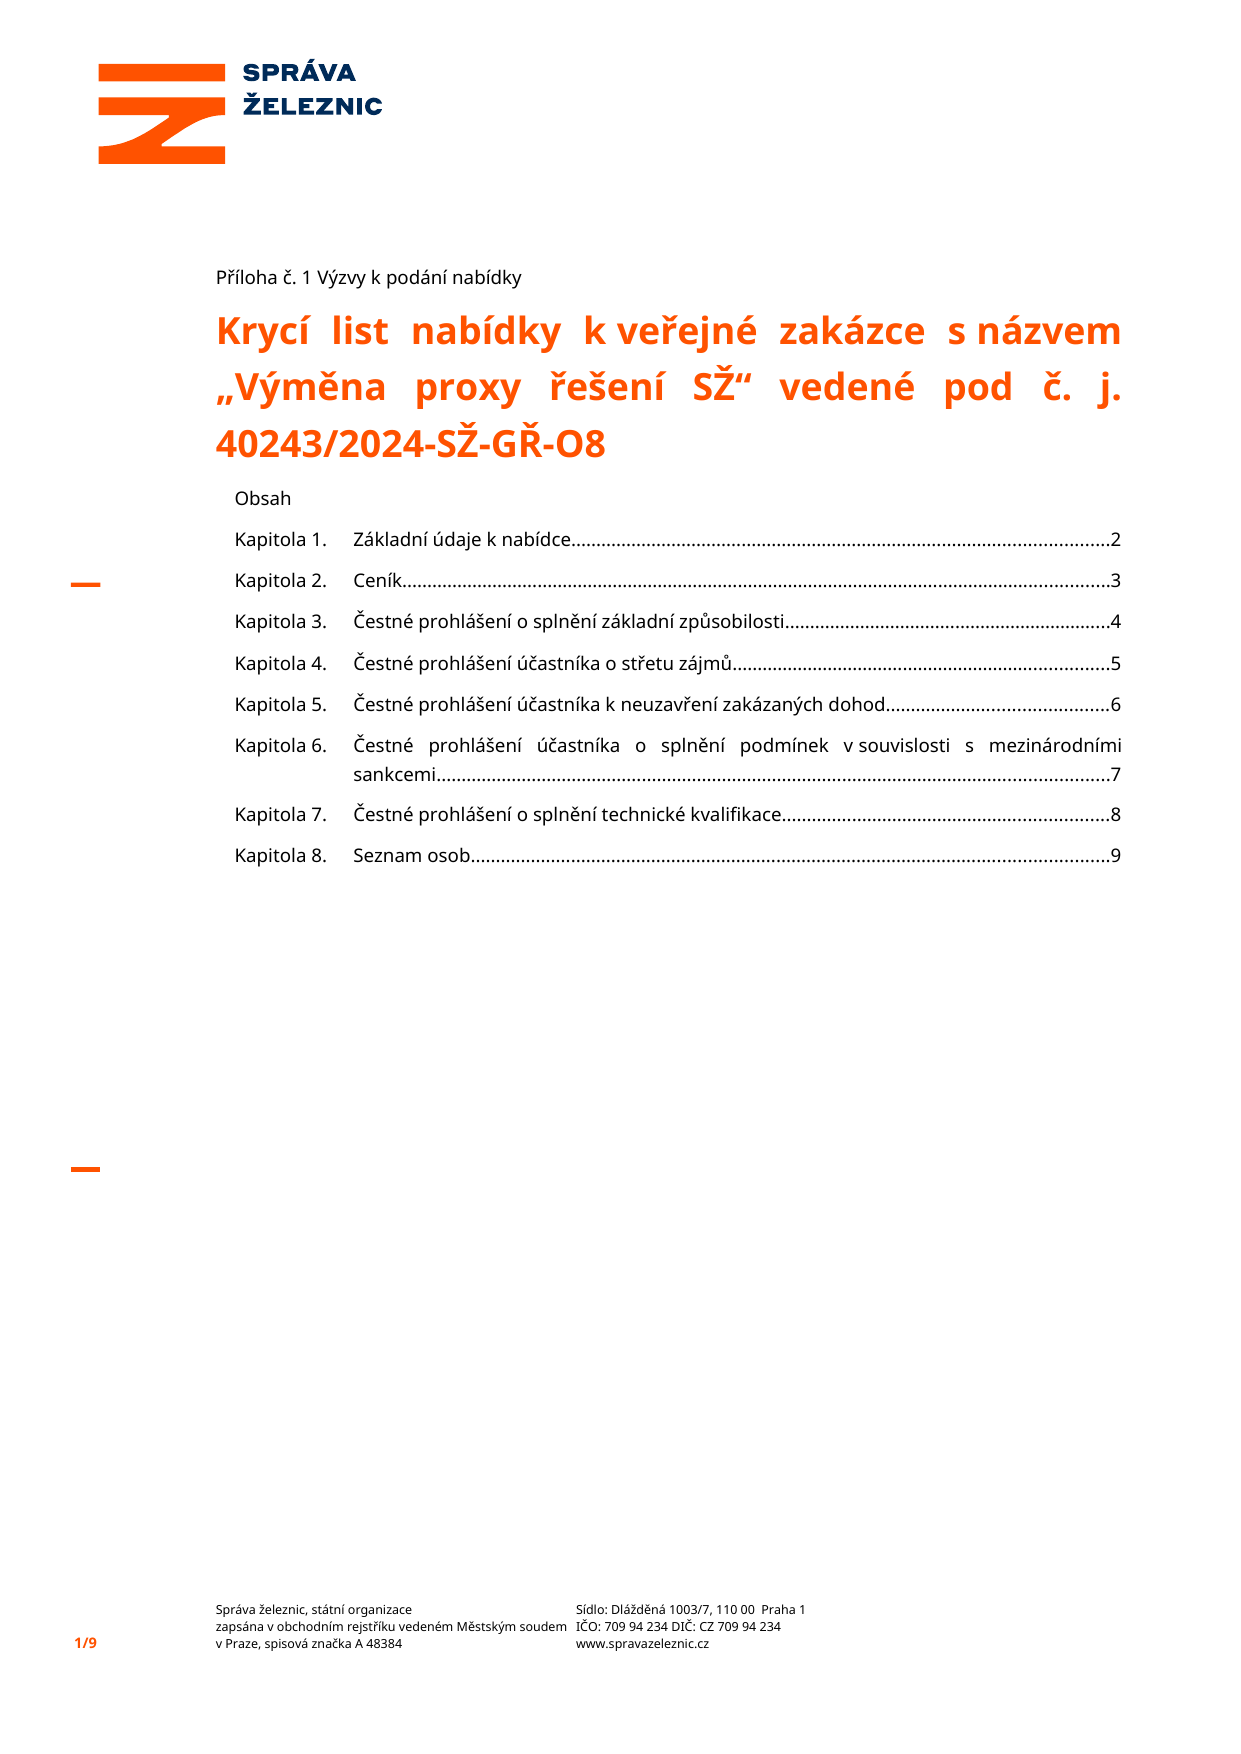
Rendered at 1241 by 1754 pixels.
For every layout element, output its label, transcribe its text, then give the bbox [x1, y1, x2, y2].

text Krycí list nabídky k veřejné zakázce s názvem „Výměna proxy řešení SŽ“ vedené pod č. j. 40243/2024-SŽ-GŘ-O8 [216, 304, 1122, 468]
text Příloha č. 1 Výzvy k podání nabídky [216, 264, 1122, 289]
